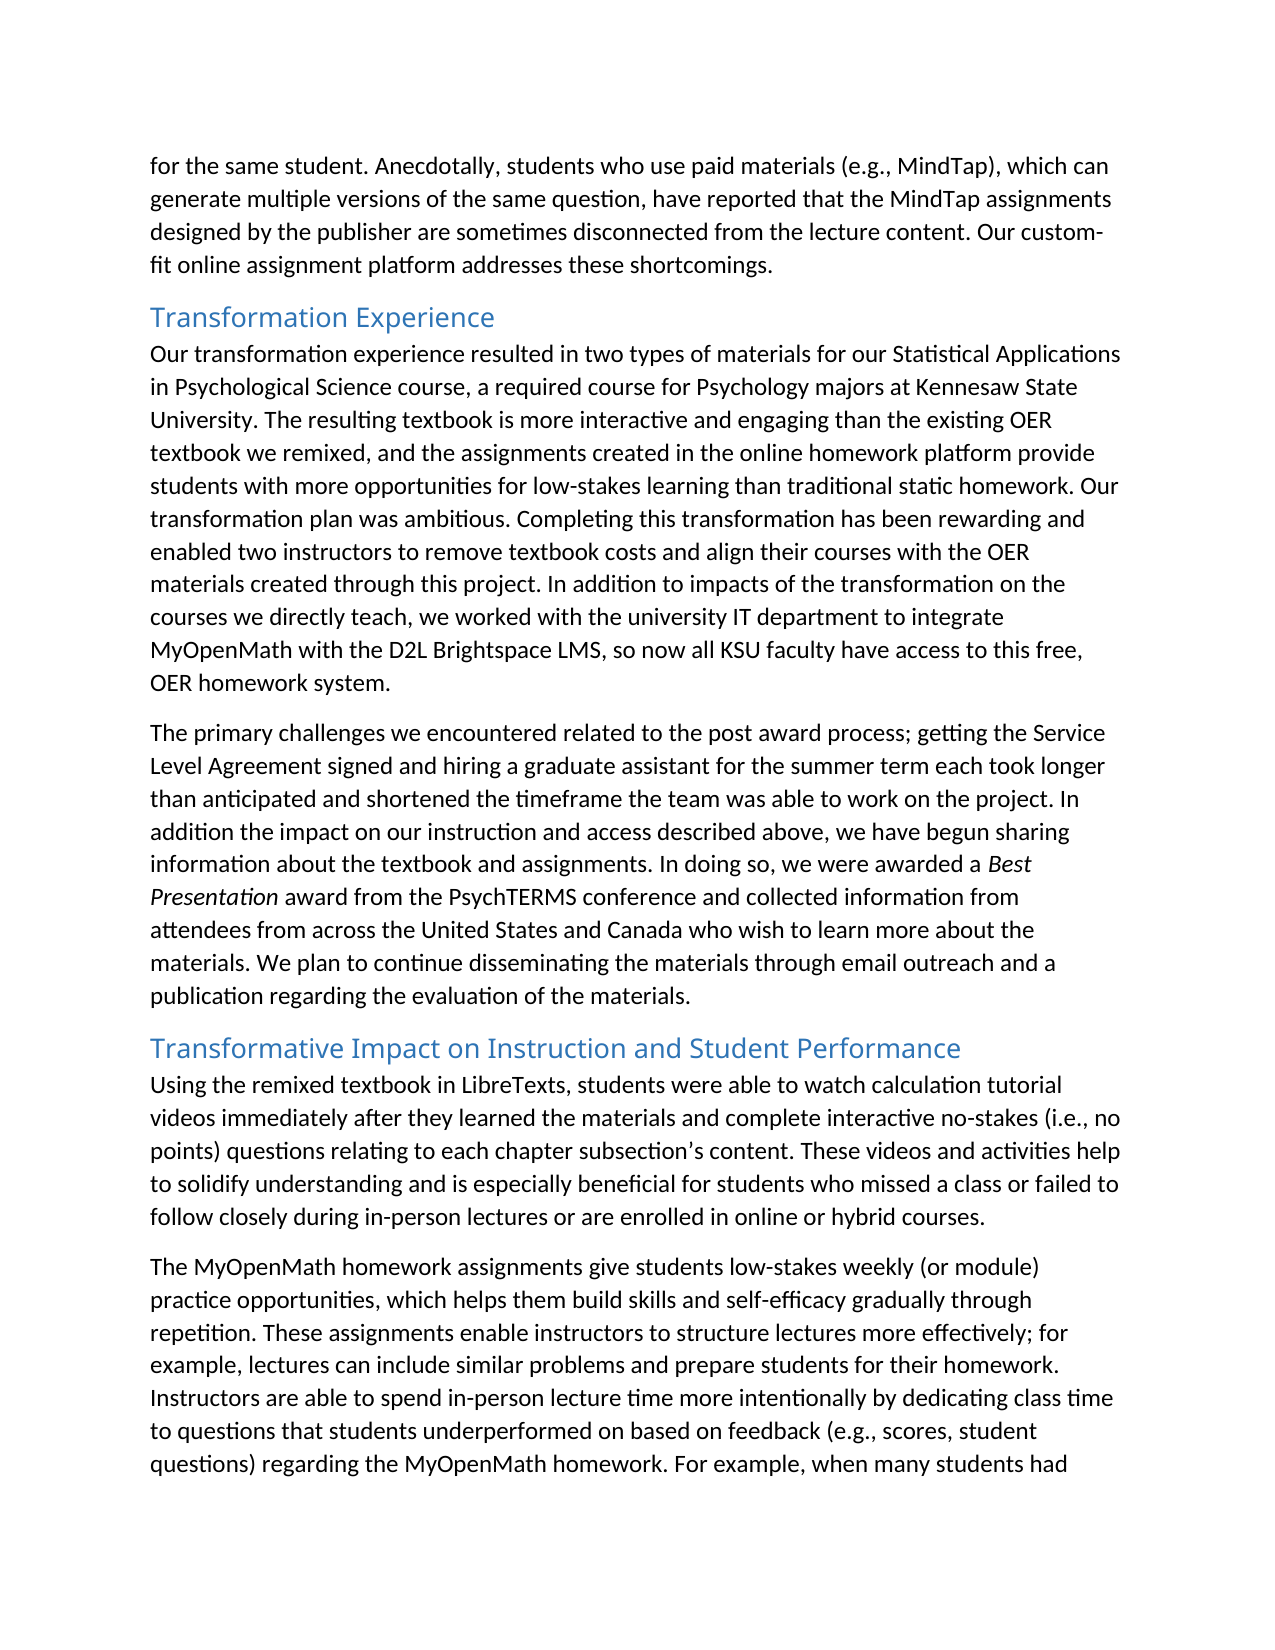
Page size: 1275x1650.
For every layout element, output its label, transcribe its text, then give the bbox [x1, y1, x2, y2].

text The primary challenges we encountered related to the post award process; getting the Service Level Agreement signed and hiring a graduate assistant for the summer term each took longer than anticipated and shortened the timeframe the team was able to work on the project. In addition the impact on our instruction and access described above, we have begun sharing information about the textbook and assignments. In doing so, we were awarded a Best Presentation award from the PsychTERMS conference and collected information from attendees from across the United States and Canada who wish to learn more about the materials. We plan to continue disseminating the materials through email outreach and a publication regarding the evaluation of the materials. [150, 717, 1125, 1011]
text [150, 1251, 1125, 1479]
text Using the remixed textbook in LibreTexts, students were able to watch calculation tutorial videos immediately after they learned the materials and complete interactive no-stakes (i.e., no points) questions relating to each chapter subsection’s content. These videos and activities help to solidify understanding and is especially beneficial for students who missed a class or failed to follow closely during in-person lectures or are enrolled in online or hybrid courses. [150, 1069, 1125, 1232]
subtitle Transformation Experience [150, 298, 1125, 335]
text Our transformation experience resulted in two types of materials for our Statistical Applications in Psychological Science course, a required course for Psychology majors at Kennesaw State University. The resulting textbook is more interactive and engaging than the existing OER textbook we remixed, and the assignments created in the online homework platform provide students with more opportunities for low-stakes learning than traditional static homework. Our transformation plan was ambitious. Completing this transformation has been rewarding and enabled two instructors to remove textbook costs and align their courses with the OER materials created through this project. In addition to impacts of the transformation on the courses we directly teach, we worked with the university IT department to integrate MyOpenMath with the D2L Brightspace LMS, so now all KSU faculty have access to this free, OER homework system. [150, 338, 1125, 698]
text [150, 150, 1125, 279]
subtitle Transformative Impact on Instruction and Student Performance [150, 1030, 1125, 1067]
